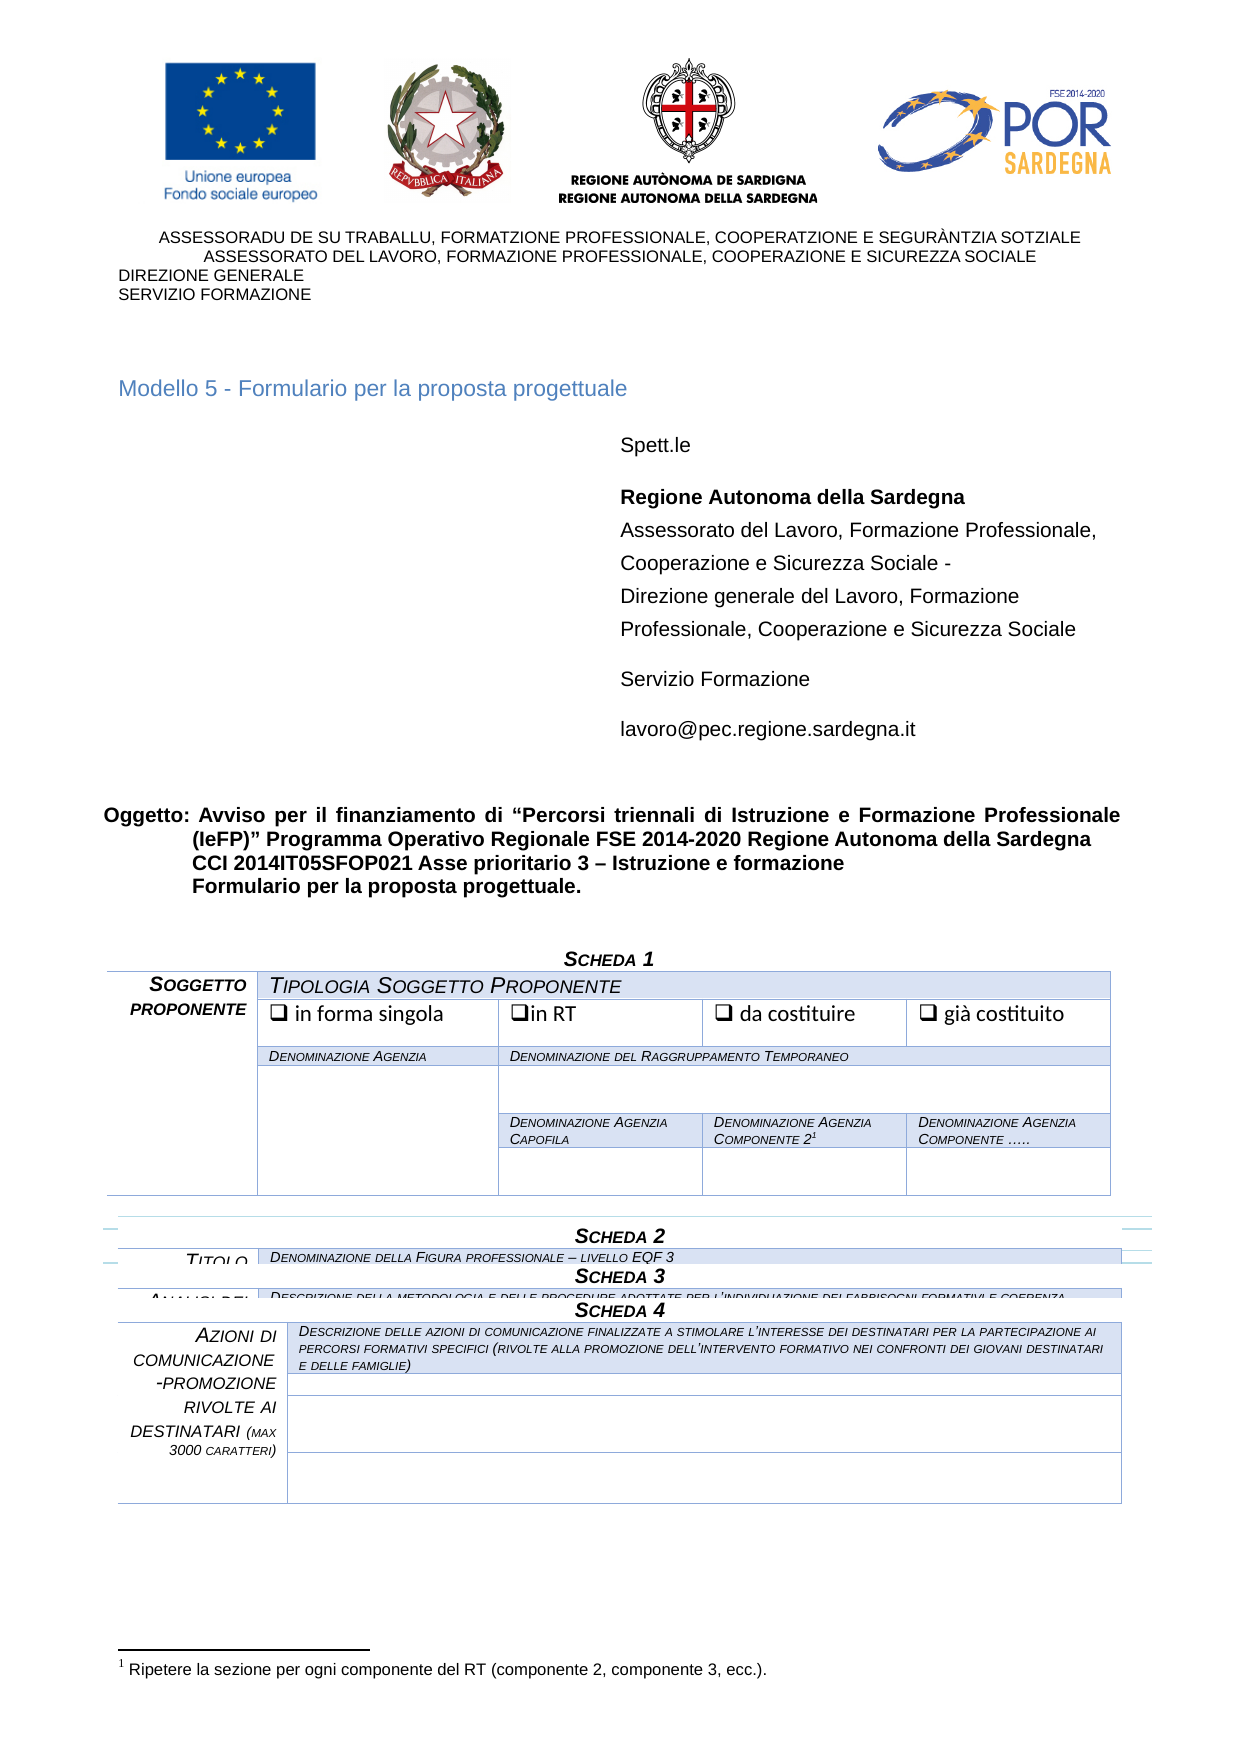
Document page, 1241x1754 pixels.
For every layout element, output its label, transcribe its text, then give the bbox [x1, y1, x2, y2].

table_cell Titolo Percorso formativo [118, 1249, 258, 1264]
picture [871, 77, 1122, 184]
table_cell Denominazione della Figura professionale – livello EQF 3 [259, 1249, 1121, 1264]
table_header Scheda 1 [107, 947, 1111, 971]
table_cell in forma singola [258, 1000, 498, 1046]
text Servizio Formazione [620, 658, 1122, 691]
table_cell Denominazione Agenzia Componente ….. [907, 1114, 1110, 1147]
table_cell Denominazione Agenzia Capofila [499, 1114, 702, 1147]
table_header Scheda 3 [118, 1264, 1122, 1288]
table_cell [499, 1066, 1110, 1113]
table_cell Soggetto proponente [107, 972, 257, 1195]
table_header Scheda 2 [118, 1224, 1122, 1248]
table_cell Denominazione Agenzia [258, 1047, 498, 1065]
table_cell Descrizione delle azioni di comunicazione finalizzate a stimolare l’interesse dei destinatari per la partecipazione ai percorsi formativi specifici (rivolte alla promozione dell’intervento formativo nei confronti dei giovani destinatari e delle famiglie) [288, 1323, 1121, 1373]
table_cell [703, 1148, 906, 1195]
text Oggetto: Avviso per il finanziamento di “Percorsi triennali di Istruzione e Formazione Professionale (IeFP)” Programma Operativo Regionale FSE 2014-2020 Regione Autonoma della Sardegna [103, 802, 1122, 850]
text CCI 2014IT05SFOP021 Asse prioritario 3 – Istruzione e formazione [192, 850, 1122, 874]
text Spett.le [620, 433, 1122, 457]
table_cell Denominazione Agenzia Componente 2 [703, 1114, 906, 1147]
table_header Scheda 4 [118, 1298, 1122, 1322]
table_cell già costituito [907, 1000, 1110, 1046]
table_cell [288, 1374, 1121, 1502]
table_cell Tipologia Soggetto Proponente [258, 972, 1110, 998]
table_cell Azioni di comunicazione-promozione rivolte ai destinatari (max 3000 caratteri) [118, 1323, 287, 1502]
text Regione Autonoma della Sardegna Assessorato del Lavoro, Formazione Professionale, Cooperazione e Sicurezza Sociale - Direzione generale del Lavoro, Formazione Professionale, Cooperazione e Sicurezza Sociale [620, 475, 1122, 641]
text Formulario per la proposta progettuale. [192, 874, 1122, 898]
text lavoro@pec.regione.sardegna.it [620, 707, 1122, 741]
text Modello 5 - Formulario per la proposta progettuale [118, 375, 1122, 402]
table_cell da costituire [703, 1000, 906, 1046]
table_cell [499, 1148, 702, 1195]
picture [559, 58, 818, 203]
table_cell [258, 1066, 498, 1195]
table_cell in RT [499, 1000, 702, 1046]
table_cell Denominazione del Raggruppamento Temporaneo [499, 1047, 1110, 1065]
picture [137, 57, 344, 204]
picture [383, 58, 512, 203]
table_cell [907, 1148, 1110, 1195]
